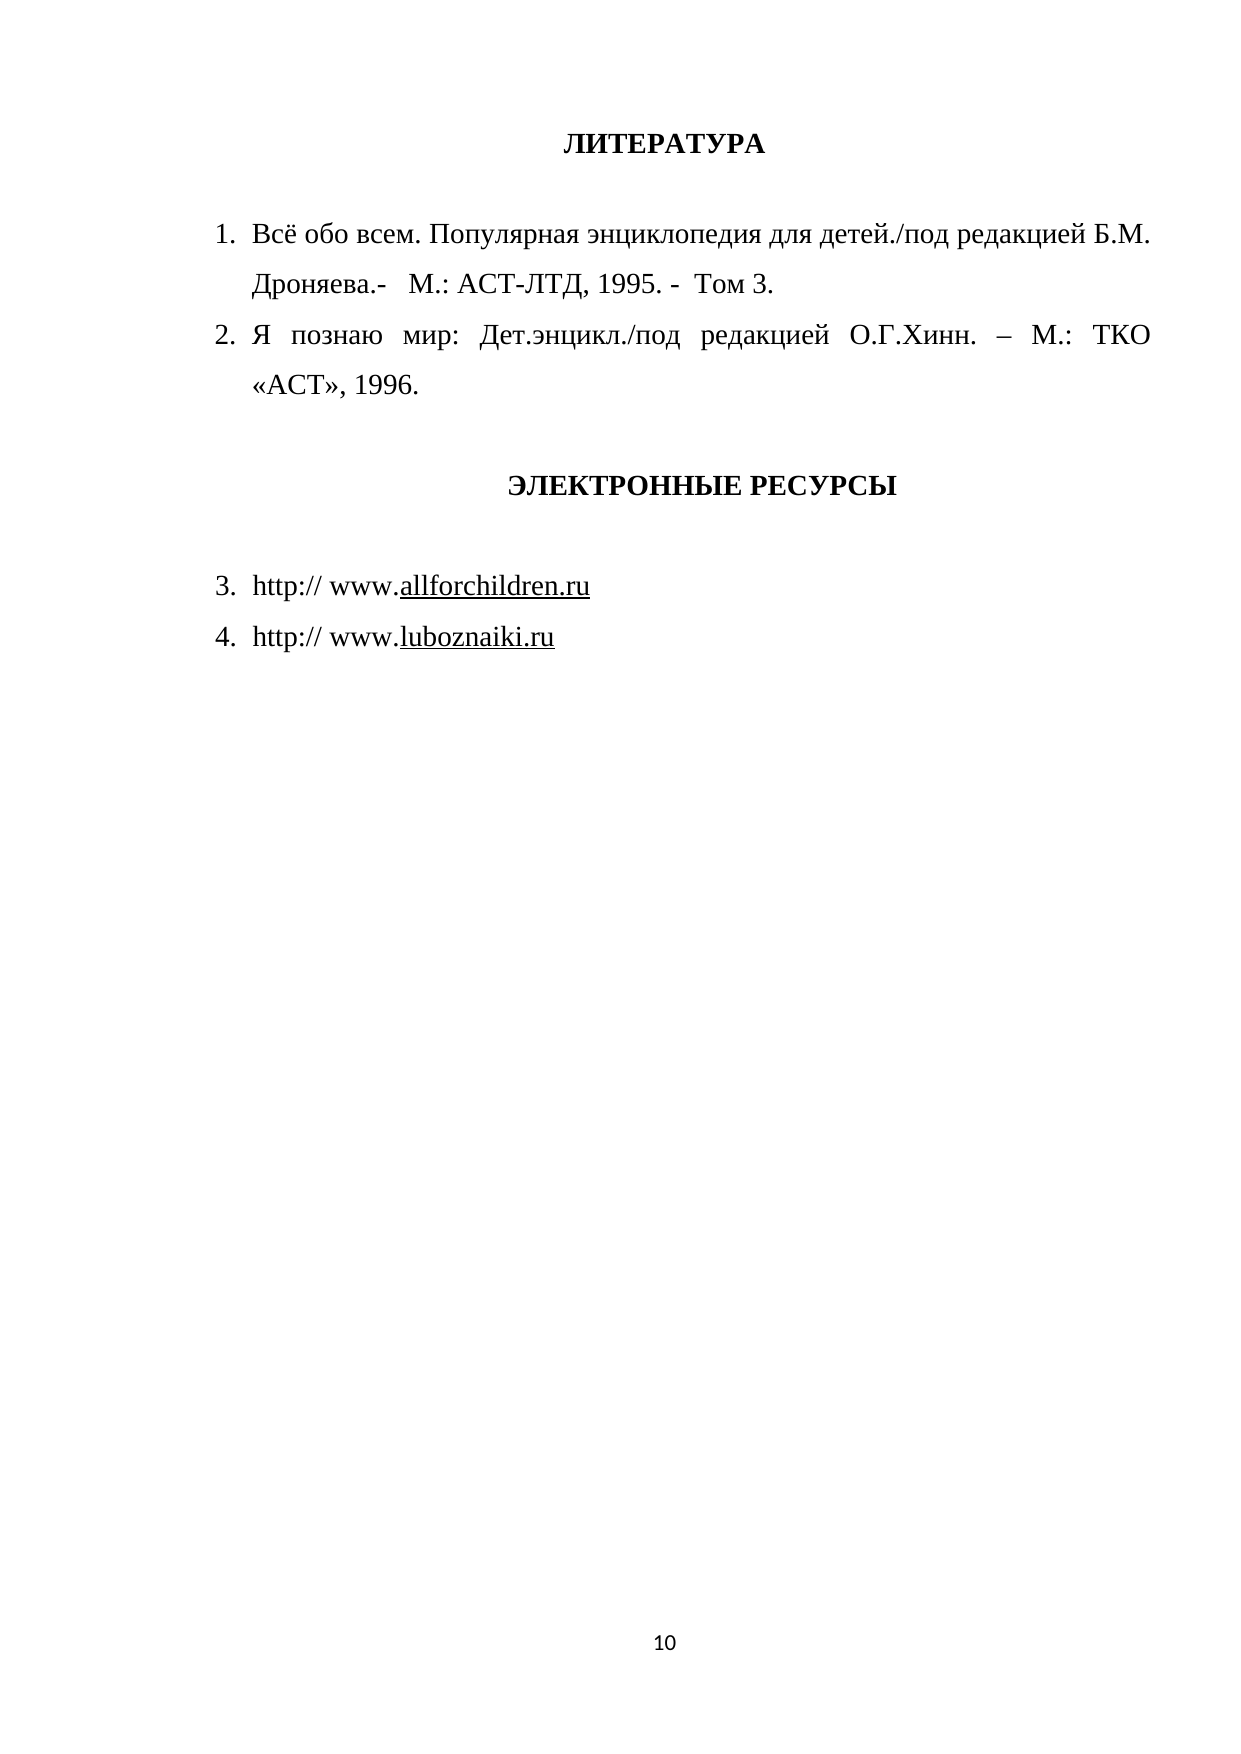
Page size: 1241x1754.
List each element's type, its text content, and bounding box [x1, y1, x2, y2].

list Всё обо всем. Популярная энциклопедия для детей./под редакцией Б.М. Дроняева.- М.: АСТ-ЛТД, 1995. - Том 3. [214, 216, 1152, 300]
list http:// www.allforchildren.ru [215, 568, 1152, 602]
list Я познаю мир: Дет.энцикл./под редакцией О.Г.Хинн. – М.: ТКО «АСТ», 1996. [214, 317, 1152, 401]
list http:// www.luboznaiki.ru [215, 619, 1152, 652]
text литература [177, 126, 1152, 160]
text Электронные ресурсы [252, 468, 1152, 501]
